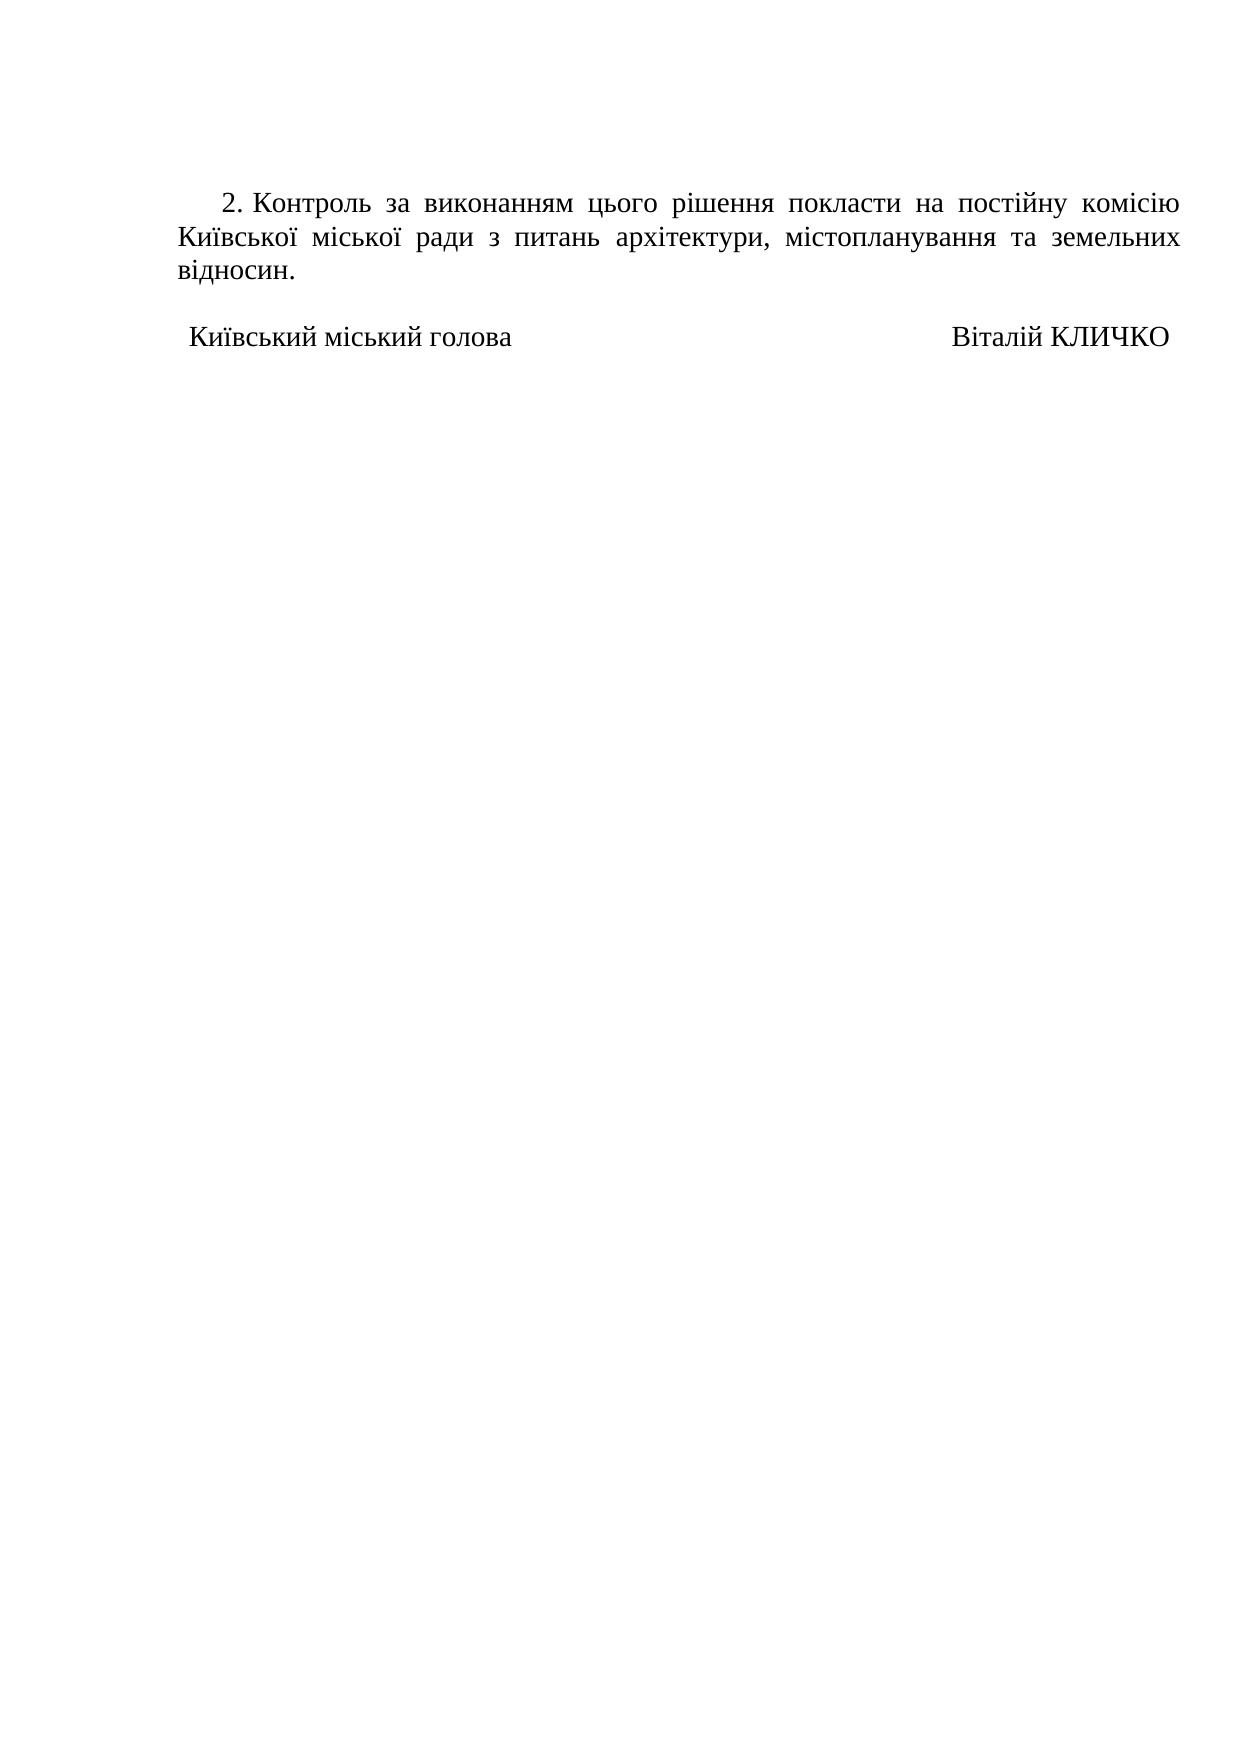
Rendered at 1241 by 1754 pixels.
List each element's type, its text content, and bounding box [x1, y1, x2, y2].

table_header Віталій КЛИЧКО [679, 319, 1181, 353]
list Контроль за виконанням цього рішення покласти на постійну комісію Київської міської ради з питань архітектури, містопланування та земельних відносин. [177, 185, 1181, 286]
table_header Київський міський голова [177, 319, 679, 353]
